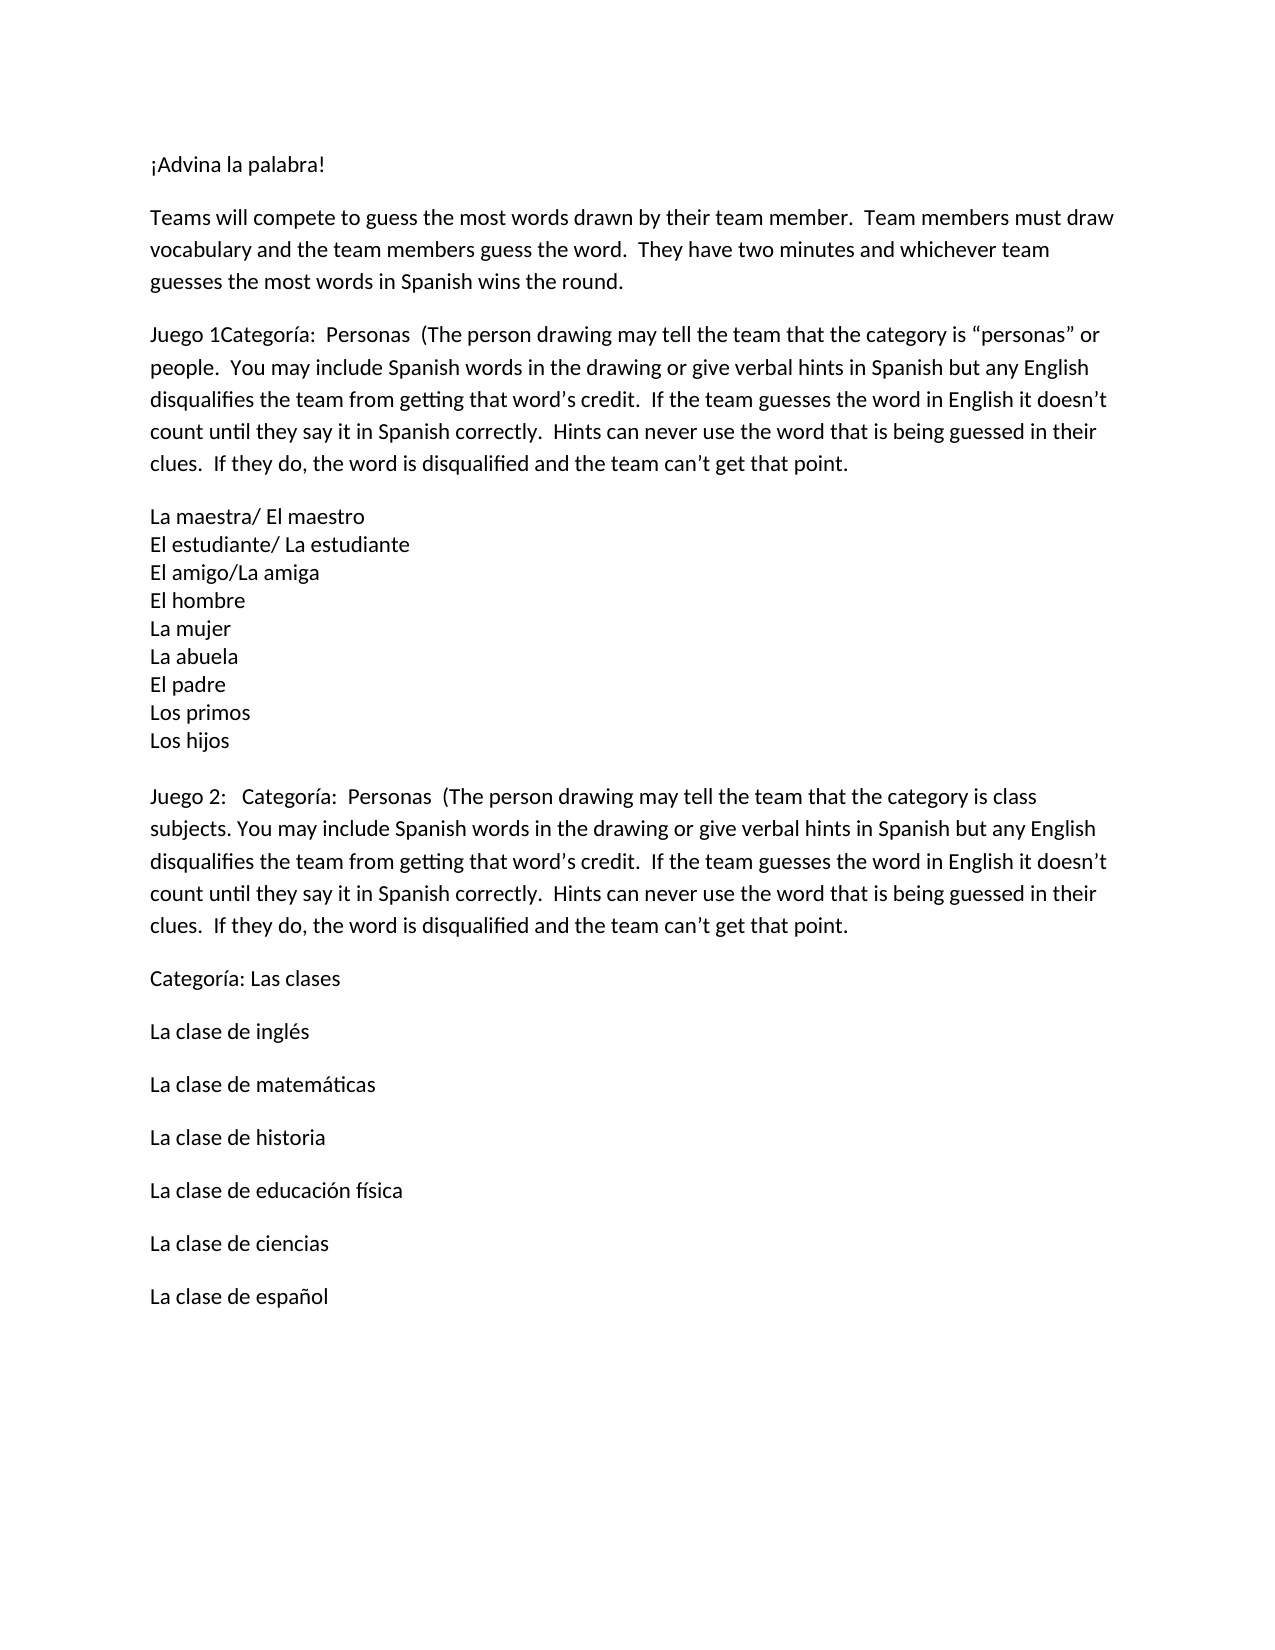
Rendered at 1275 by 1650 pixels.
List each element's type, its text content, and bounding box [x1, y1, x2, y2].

text La maestra/ El maestro [150, 502, 1125, 530]
text ¡Advina la palabra! [150, 150, 1125, 178]
text Categoría: Las clases [150, 964, 1125, 992]
text El amigo/La amiga [150, 558, 1125, 586]
text El hombre [150, 586, 1125, 614]
text La clase de matemáticas [150, 1070, 1125, 1098]
text Los primos [150, 698, 1125, 726]
text La clase de inglés [150, 1017, 1125, 1045]
text Teams will compete to guess the most words drawn by their team member. Team members must draw vocabulary and the team members guess the word. They have two minutes and whichever team guesses the most words in Spanish wins the round. [150, 203, 1125, 295]
text La clase de español [150, 1282, 1125, 1310]
text Juego 1Categoría: Personas (The person drawing may tell the team that the category is “personas” or people. You may include Spanish words in the drawing or give verbal hints in Spanish but any English disqualifies the team from getting that word’s credit. If the team guesses the word in English it doesn’t count until they say it in Spanish correctly. Hints can never use the word that is being guessed in their clues. If they do, the word is disqualified and the team can’t get that point. [150, 320, 1125, 477]
text Los hijos [150, 726, 1125, 754]
text La mujer [150, 614, 1125, 642]
text La clase de ciencias [150, 1229, 1125, 1257]
text La clase de educación física [150, 1176, 1125, 1204]
text Juego 2: Categoría: Personas (The person drawing may tell the team that the category is class subjects. You may include Spanish words in the drawing or give verbal hints in Spanish but any English disqualifies the team from getting that word’s credit. If the team guesses the word in English it doesn’t count until they say it in Spanish correctly. Hints can never use the word that is being guessed in their clues. If they do, the word is disqualified and the team can’t get that point. [150, 782, 1125, 939]
text La clase de historia [150, 1123, 1125, 1151]
text El estudiante/ La estudiante [150, 530, 1125, 558]
text El padre [150, 670, 1125, 698]
text La abuela [150, 642, 1125, 670]
